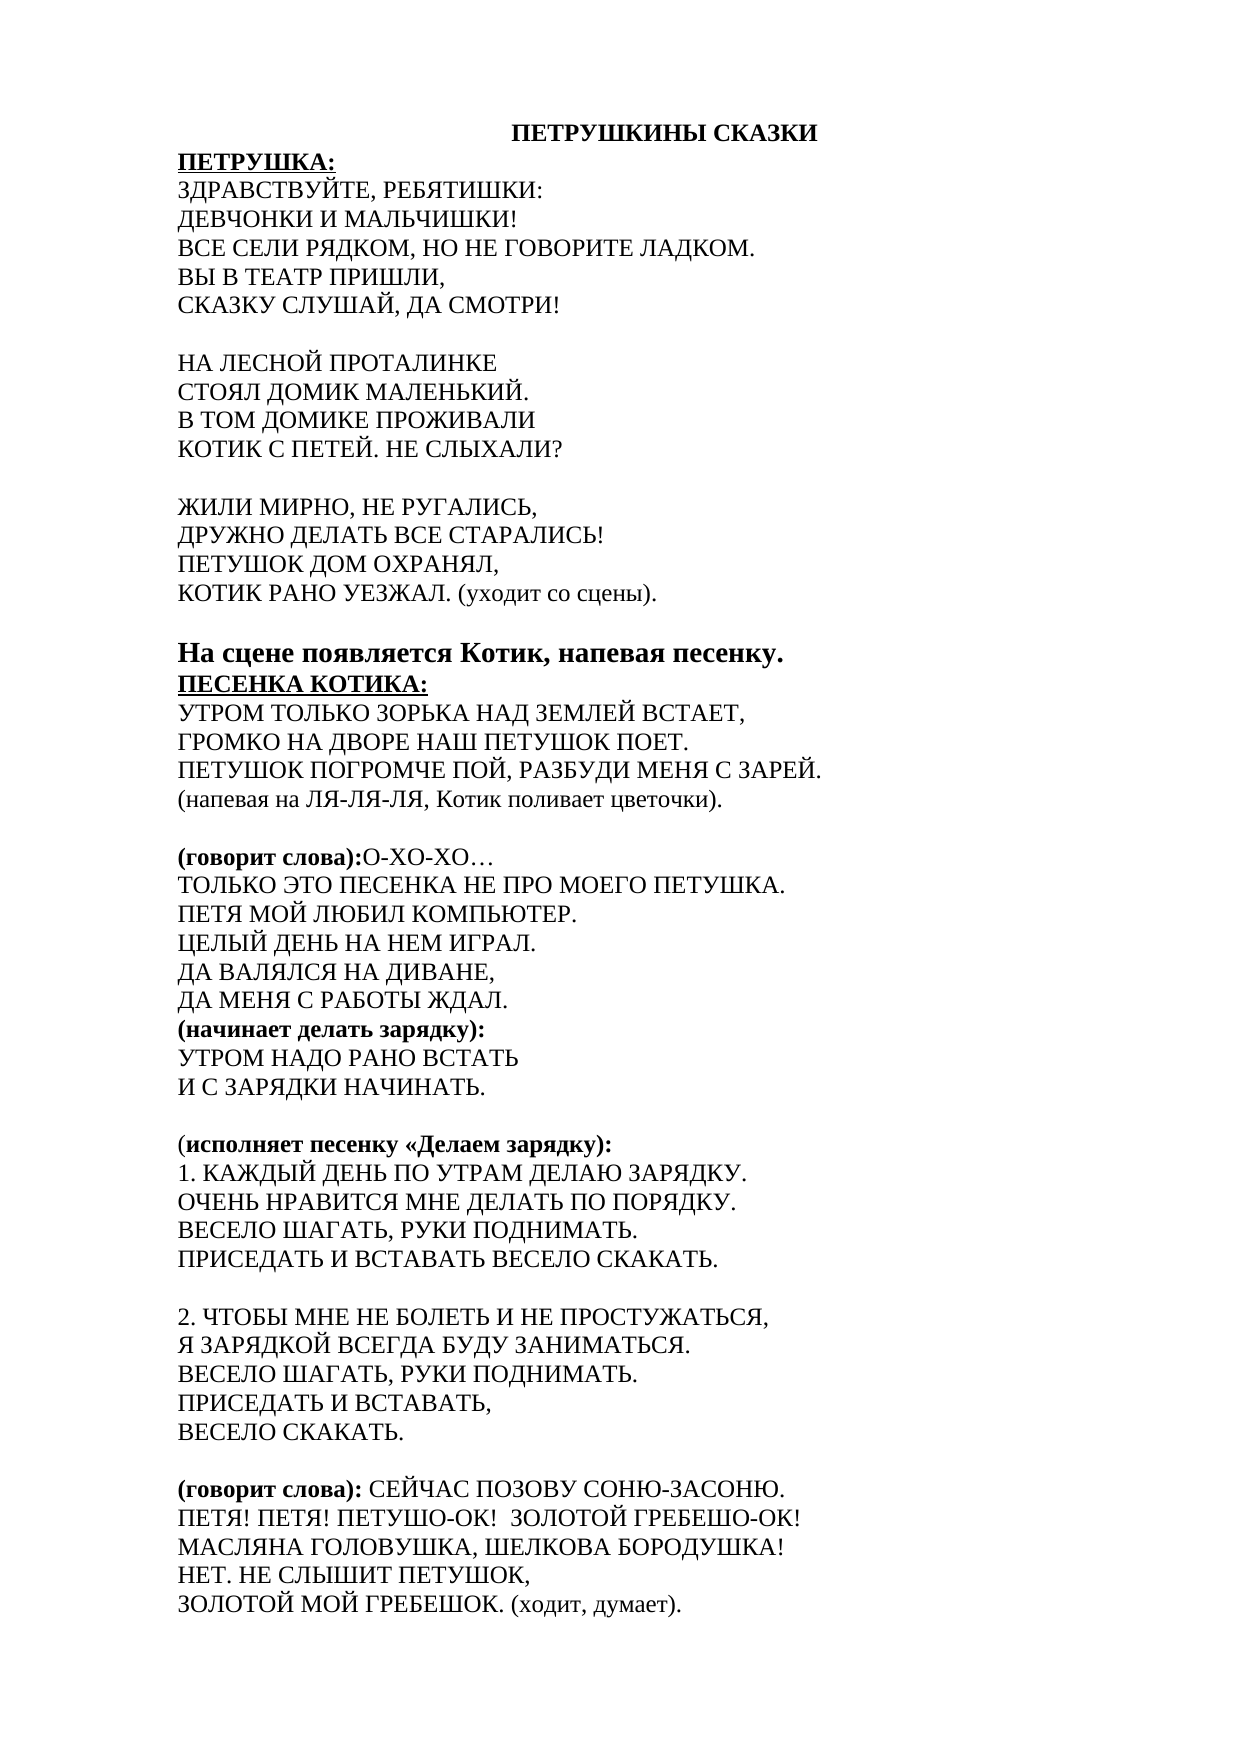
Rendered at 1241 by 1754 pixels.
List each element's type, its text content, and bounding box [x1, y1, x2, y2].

text В ТОМ ДОМИКЕ ПРОЖИВАЛИ [177, 406, 1152, 434]
text ОЧЕНЬ НРАВИТСЯ МНЕ ДЕЛАТЬ ПО ПОРЯДКУ. [177, 1187, 1152, 1215]
text ЗДРАВСТВУЙТЕ, РЕБЯТИШКИ: [177, 176, 1152, 204]
text ДА ВАЛЯЛСЯ НА ДИВАНЕ, [177, 957, 1152, 985]
text (говорит слова):О-ХО-ХО… [177, 842, 1152, 870]
text ДЕВЧОНКИ И МАЛЬЧИШКИ! [177, 204, 1152, 233]
text МАСЛЯНА ГОЛОВУШКА, ШЕЛКОВА БОРОДУШКА! [177, 1532, 1152, 1560]
text 1. КАЖДЫЙ ДЕНЬ ПО УТРАМ ДЕЛАЮ ЗАРЯДКУ. [177, 1158, 1152, 1187]
text ВЕСЕЛО ШАГАТЬ, РУКИ ПОДНИМАТЬ. [177, 1215, 1152, 1244]
text КОТИК РАНО УЕЗЖАЛ. (уходит со сцены). [177, 578, 1152, 607]
text (исполняет песенку «Делаем зарядку): [177, 1129, 1152, 1158]
text ДРУЖНО ДЕЛАТЬ ВСЕ СТАРАЛИСЬ! [177, 521, 1152, 549]
text НЕТ. НЕ СЛЫШИТ ПЕТУШОК, [177, 1560, 1152, 1589]
text Я ЗАРЯДКОЙ ВСЕГДА БУДУ ЗАНИМАТЬСЯ. [177, 1330, 1152, 1359]
text УТРОМ ТОЛЬКО ЗОРЬКА НАД ЗЕМЛЕЙ ВСТАЕТ, [177, 698, 1152, 727]
text ПЕТЯ МОЙ ЛЮБИЛ КОМПЬЮТЕР. [177, 899, 1152, 928]
text ТОЛЬКО ЭТО ПЕСЕНКА НЕ ПРО МОЕГО ПЕТУШКА. [177, 870, 1152, 899]
text ПРИСЕДАТЬ И ВСТАВАТЬ, [177, 1388, 1152, 1417]
text КОТИК С ПЕТЕЙ. НЕ СЛЫХАЛИ? [177, 434, 1152, 463]
text ПЕТРУШКА: [177, 147, 1152, 176]
text ДА МЕНЯ С РАБОТЫ ЖДАЛ. [177, 985, 1152, 1014]
text (начинает делать зарядку): [177, 1014, 1152, 1043]
text ЗОЛОТОЙ МОЙ ГРЕБЕШОК. (ходит, думает). [177, 1589, 1152, 1618]
text 2. ЧТОБЫ МНЕ НЕ БОЛЕТЬ И НЕ ПРОСТУЖАТЬСЯ, [177, 1302, 1152, 1330]
text ПЕТУШОК ДОМ ОХРАНЯЛ, [177, 549, 1152, 578]
text ПЕТЯ! ПЕТЯ! ПЕТУШО-ОК! ЗОЛОТОЙ ГРЕБЕШО-ОК! [177, 1503, 1152, 1532]
text ЦЕЛЫЙ ДЕНЬ НА НЕМ ИГРАЛ. [177, 928, 1152, 957]
text ПЕСЕНКА КОТИКА: [177, 669, 1152, 698]
text (говорит слова): СЕЙЧАС ПОЗОВУ СОНЮ-ЗАСОНЮ. [177, 1474, 1152, 1503]
text ЖИЛИ МИРНО, НЕ РУГАЛИСЬ, [177, 492, 1152, 521]
text ВЫ В ТЕАТР ПРИШЛИ, [177, 262, 1152, 291]
text (напевая на ЛЯ-ЛЯ-ЛЯ, Котик поливает цветочки). [177, 784, 1152, 813]
text ВЕСЕЛО СКАКАТЬ. [177, 1417, 1152, 1445]
text ВЕСЕЛО ШАГАТЬ, РУКИ ПОДНИМАТЬ. [177, 1359, 1152, 1388]
text УТРОМ НАДО РАНО ВСТАТЬ [177, 1043, 1152, 1072]
text СКАЗКУ СЛУШАЙ, ДА СМОТРИ! [177, 291, 1152, 319]
text ГРОМКО НА ДВОРЕ НАШ ПЕТУШОК ПОЕТ. [177, 727, 1152, 755]
text СТОЯЛ ДОМИК МАЛЕНЬКИЙ. [177, 377, 1152, 406]
text НА ЛЕСНОЙ ПРОТАЛИНКЕ [177, 348, 1152, 377]
text ПЕТУШОК ПОГРОМЧЕ ПОЙ, РАЗБУДИ МЕНЯ С ЗАРЕЙ. [177, 755, 1152, 784]
text На сцене появляется Котик, напевая песенку. [177, 636, 1152, 669]
text ПЕТРУШКИНЫ СКАЗКИ [177, 118, 1152, 147]
text ПРИСЕДАТЬ И ВСТАВАТЬ ВЕСЕЛО СКАКАТЬ. [177, 1244, 1152, 1273]
text ВСЕ СЕЛИ РЯДКОМ, НО НЕ ГОВОРИТЕ ЛАДКОМ. [177, 233, 1152, 262]
text И С ЗАРЯДКИ НАЧИНАТЬ. [177, 1072, 1152, 1100]
